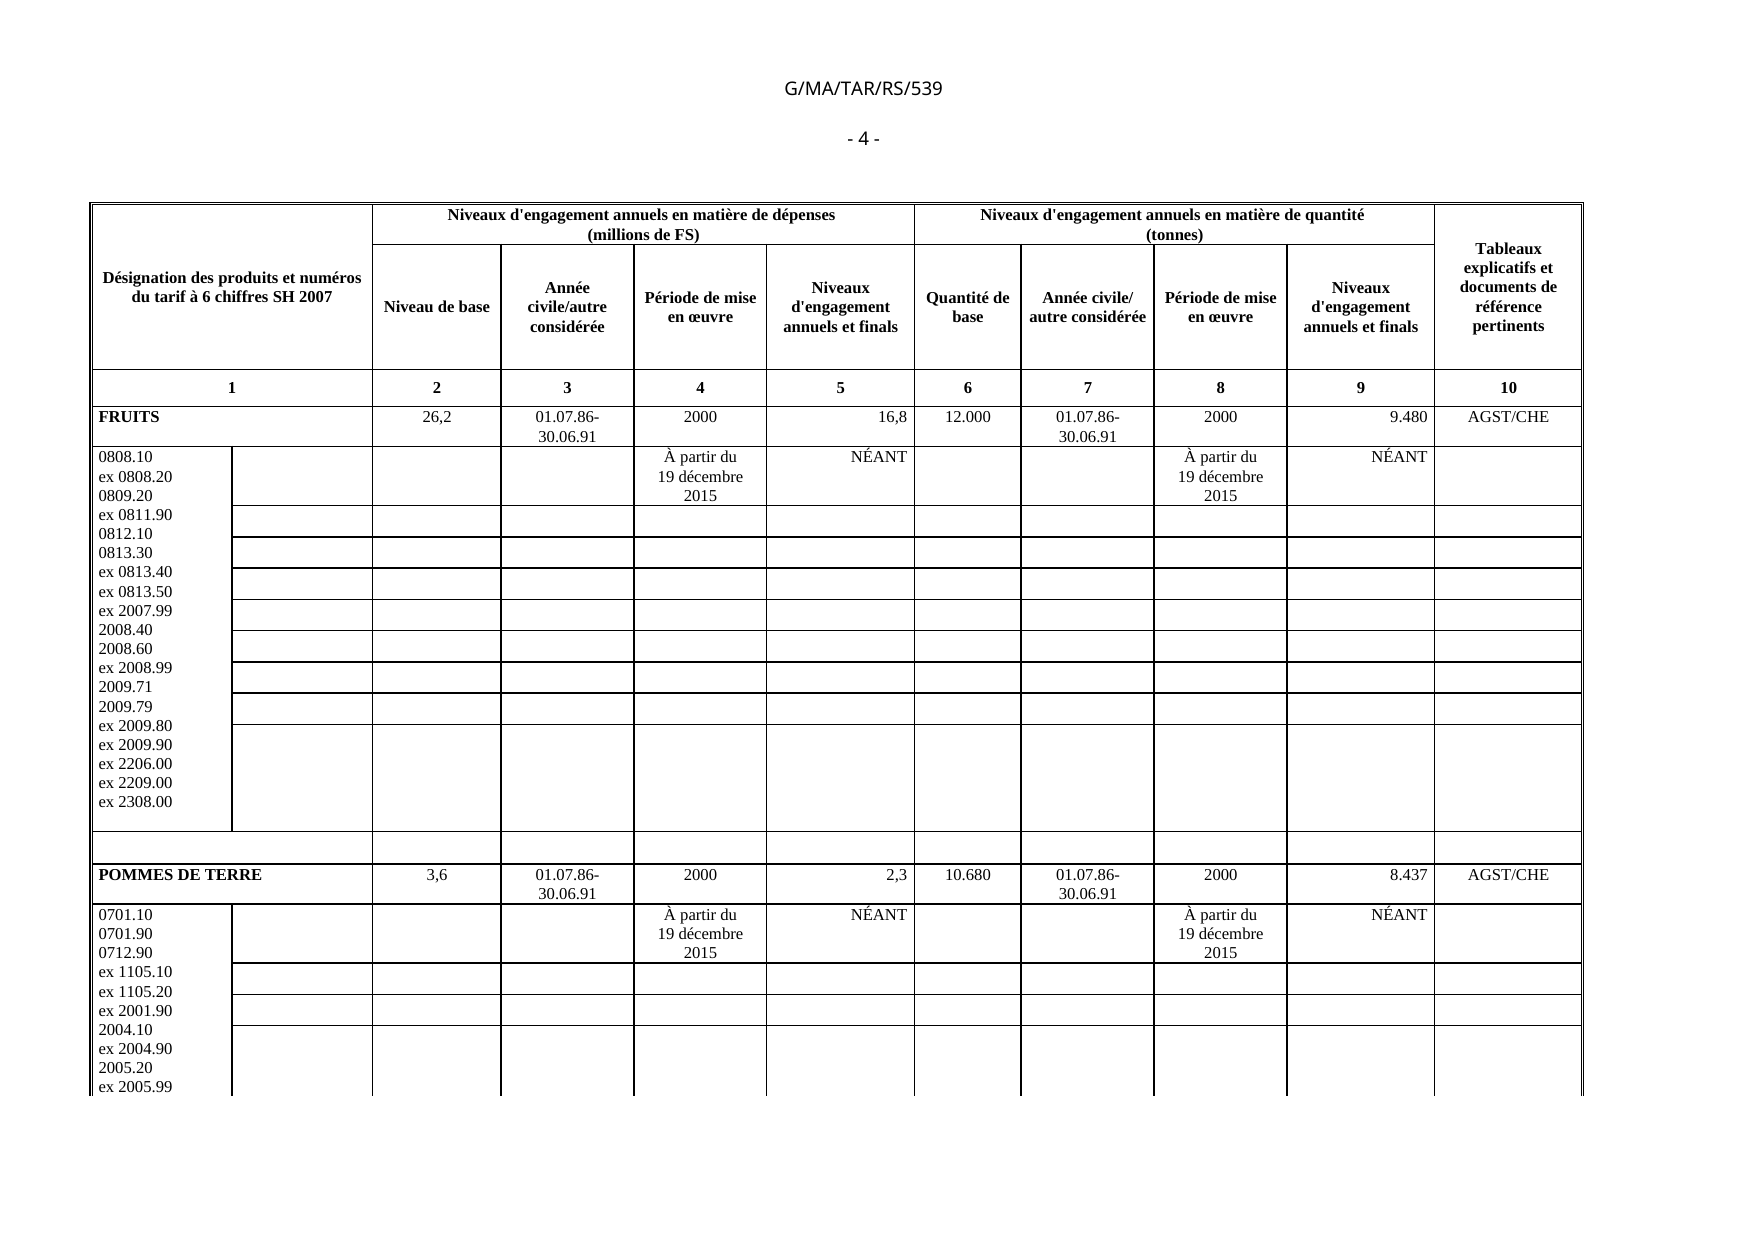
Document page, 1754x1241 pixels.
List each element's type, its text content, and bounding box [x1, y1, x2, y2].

table_cell [635, 600, 766, 630]
table_cell [1435, 538, 1581, 567]
table_cell [1435, 447, 1581, 505]
table_cell NÉANT [767, 447, 914, 505]
table_cell [635, 964, 766, 993]
table_cell [233, 506, 372, 536]
table_cell [635, 995, 766, 1025]
table_cell [1022, 600, 1153, 630]
table_cell [635, 631, 766, 661]
table_cell [373, 663, 500, 692]
table_cell [233, 569, 372, 598]
table_cell 10 [1435, 370, 1581, 406]
table_cell Niveau de base [373, 245, 500, 368]
table_cell [1022, 905, 1153, 962]
table_cell [502, 964, 633, 993]
table_cell [915, 694, 1020, 723]
table_cell [233, 538, 372, 567]
table_cell [767, 1026, 914, 1096]
table_cell [1022, 832, 1153, 863]
table_cell [1435, 663, 1581, 692]
table_cell [233, 725, 372, 831]
table_cell Quantité de base [915, 245, 1020, 368]
table_cell [1288, 506, 1434, 536]
table_cell 6 [915, 370, 1020, 406]
table_cell [915, 905, 1020, 962]
table_cell [233, 995, 372, 1025]
table_cell [915, 964, 1020, 993]
table_cell Année civile/ autre considérée [1022, 245, 1153, 368]
table_cell 16,8 [767, 407, 914, 446]
table_cell 0701.10 0701.90 0712.90 ex 1105.10 ex 1105.20 ex 2001.90 2004.10 ex 2004.90 2005.20 ex 2005.99 [93, 905, 231, 1096]
table_cell [373, 725, 500, 831]
table_cell [502, 663, 633, 692]
table_cell [767, 506, 914, 536]
table_cell [1022, 569, 1153, 598]
table_cell [502, 538, 633, 567]
table_cell [1435, 600, 1581, 630]
table_cell À partir du 19 décembre 2015 [635, 905, 766, 962]
table_cell [93, 832, 372, 863]
table_cell [502, 506, 633, 536]
table_cell [1435, 569, 1581, 598]
table_cell [1155, 600, 1286, 630]
table_cell [233, 631, 372, 661]
table_cell [1155, 631, 1286, 661]
table_cell Niveaux d'engagement annuels et finals [767, 245, 914, 368]
table_cell [1288, 964, 1434, 993]
table_cell [915, 725, 1020, 831]
table_cell [502, 995, 633, 1025]
table_cell AGST/CHE [1435, 407, 1581, 446]
table_cell [233, 964, 372, 993]
table_cell [1288, 694, 1434, 723]
table_cell 2000 [635, 407, 766, 446]
table_cell [373, 995, 500, 1025]
table_cell [1022, 447, 1153, 505]
table_cell [767, 600, 914, 630]
table_cell [502, 905, 633, 962]
table_cell [1022, 663, 1153, 692]
table_cell 3 [502, 370, 633, 406]
table_cell [1022, 1026, 1153, 1096]
table_cell [502, 1026, 633, 1096]
table_cell [233, 905, 372, 962]
table_cell [915, 447, 1020, 505]
table_cell [1435, 905, 1581, 962]
table_header Désignation des produits et numéros du tarif à 6 chiffres SH 2007 [93, 205, 372, 368]
table_cell FRUITS [93, 407, 372, 446]
table_cell [502, 569, 633, 598]
table_cell [915, 600, 1020, 630]
table_cell [767, 995, 914, 1025]
table_cell [502, 725, 633, 831]
table_cell [233, 663, 372, 692]
table_cell [1155, 538, 1286, 567]
table_cell 10.680 [915, 865, 1020, 903]
table_cell [1435, 832, 1581, 863]
table_cell [502, 694, 633, 723]
table_cell 0808.10 ex 0808.20 0809.20 ex 0811.90 0812.10 0813.30 ex 0813.40 ex 0813.50 ex 2007.99 2008.40 2008.60 ex 2008.99 2009.71 2009.79 ex 2009.80 ex 2009.90 ex 2206.00 ex 2209.00 ex 2308.00 [93, 447, 231, 831]
table_cell [635, 506, 766, 536]
table_cell [635, 538, 766, 567]
table_cell 2000 [1155, 865, 1286, 903]
table_cell 2 [373, 370, 500, 406]
table_cell [1435, 631, 1581, 661]
table_cell [1435, 725, 1581, 831]
table_header Niveaux d'engagement annuels en matière de dépenses (millions de FS) [373, 205, 914, 243]
table_cell [233, 694, 372, 723]
table_cell [373, 964, 500, 993]
table_cell [1022, 694, 1153, 723]
table_cell [373, 447, 500, 505]
table_cell [635, 663, 766, 692]
table_cell [502, 832, 633, 863]
table_cell [373, 631, 500, 661]
table_cell [915, 663, 1020, 692]
table_cell [1288, 569, 1434, 598]
table_cell [1155, 1026, 1286, 1096]
table_cell [1022, 995, 1153, 1025]
table_cell 01.07.86-30.06.91 [1022, 865, 1153, 903]
table_cell [915, 1026, 1020, 1096]
table_cell 1 [93, 370, 372, 406]
table_cell 8.437 [1288, 865, 1434, 903]
table_cell À partir du 19 décembre 2015 [1155, 905, 1286, 962]
table_cell [767, 964, 914, 993]
table_cell À partir du 19 décembre 2015 [1155, 447, 1286, 505]
table_cell [915, 506, 1020, 536]
table_cell [767, 538, 914, 567]
table_cell [1435, 1026, 1581, 1096]
table_cell [373, 538, 500, 567]
table_cell [767, 832, 914, 863]
table_cell [915, 538, 1020, 567]
table_cell [1155, 832, 1286, 863]
table_cell 01.07.86-30.06.91 [502, 865, 633, 903]
table_cell [1155, 995, 1286, 1025]
table_cell [373, 600, 500, 630]
table_cell [1022, 506, 1153, 536]
table_cell [1288, 995, 1434, 1025]
table_cell [233, 1026, 372, 1096]
table_cell [1155, 964, 1286, 993]
table_cell 2000 [635, 865, 766, 903]
table_cell [635, 694, 766, 723]
table_cell [1022, 964, 1153, 993]
table_cell [233, 600, 372, 630]
table_cell 12.000 [915, 407, 1020, 446]
table_cell NÉANT [1288, 905, 1434, 962]
table_cell Année civile/autre considérée [502, 245, 633, 368]
table_cell NÉANT [767, 905, 914, 962]
table_header Niveaux d'engagement annuels en matière de quantité (tonnes) [915, 205, 1434, 243]
table_cell 4 [635, 370, 766, 406]
table_header Tableaux explicatifs et documents de référence pertinents [1435, 205, 1581, 368]
table_cell [635, 832, 766, 863]
table_cell 9.480 [1288, 407, 1434, 446]
table_cell 8 [1155, 370, 1286, 406]
table_cell [635, 569, 766, 598]
table_cell 3,6 [373, 865, 500, 903]
table_cell [767, 569, 914, 598]
table_cell [1435, 964, 1581, 993]
table_cell NÉANT [1288, 447, 1434, 505]
table_cell [1435, 995, 1581, 1025]
table_cell [1288, 538, 1434, 567]
table_cell [373, 569, 500, 598]
table_cell Niveaux d'engagement annuels et finals [1288, 245, 1434, 368]
table_cell 2,3 [767, 865, 914, 903]
table_cell [1022, 631, 1153, 661]
table_cell [915, 832, 1020, 863]
table_cell [502, 600, 633, 630]
table_cell [1288, 663, 1434, 692]
table_cell [373, 506, 500, 536]
table_cell [767, 631, 914, 661]
table_cell 9 [1288, 370, 1434, 406]
table_cell 01.07.86-30.06.91 [1022, 407, 1153, 446]
table_cell AGST/CHE [1435, 865, 1581, 903]
table_cell [1022, 538, 1153, 567]
table_cell 7 [1022, 370, 1153, 406]
table_cell [1155, 569, 1286, 598]
table_cell [1155, 725, 1286, 831]
table_cell [1155, 506, 1286, 536]
table_cell Période de mise en œuvre [1155, 245, 1286, 368]
table_cell [233, 447, 372, 505]
table_cell [915, 995, 1020, 1025]
table_cell [373, 1026, 500, 1096]
table_cell [915, 569, 1020, 598]
table_cell [767, 663, 914, 692]
table_cell [373, 694, 500, 723]
table_cell [1155, 694, 1286, 723]
table_cell [635, 1026, 766, 1096]
table_cell [1288, 725, 1434, 831]
table_cell [373, 905, 500, 962]
table_cell [373, 832, 500, 863]
table_cell [502, 447, 633, 505]
table_cell 26,2 [373, 407, 500, 446]
table_cell [1288, 832, 1434, 863]
table_cell [915, 631, 1020, 661]
table_cell 01.07.86-30.06.91 [502, 407, 633, 446]
table_cell 5 [767, 370, 914, 406]
table_cell [502, 631, 633, 661]
table_cell [1155, 663, 1286, 692]
table_cell [1288, 631, 1434, 661]
table_cell [767, 725, 914, 831]
table_cell À partir du 19 décembre 2015 [635, 447, 766, 505]
table_cell [1288, 600, 1434, 630]
table_cell 2000 [1155, 407, 1286, 446]
table_cell [1022, 725, 1153, 831]
table_cell [1435, 506, 1581, 536]
table_cell [767, 694, 914, 723]
table_cell Période de mise en œuvre [635, 245, 766, 368]
table_cell [1435, 694, 1581, 723]
table_cell [1288, 1026, 1434, 1096]
table_cell POMMES DE TERRE [93, 865, 372, 903]
table_cell [635, 725, 766, 831]
